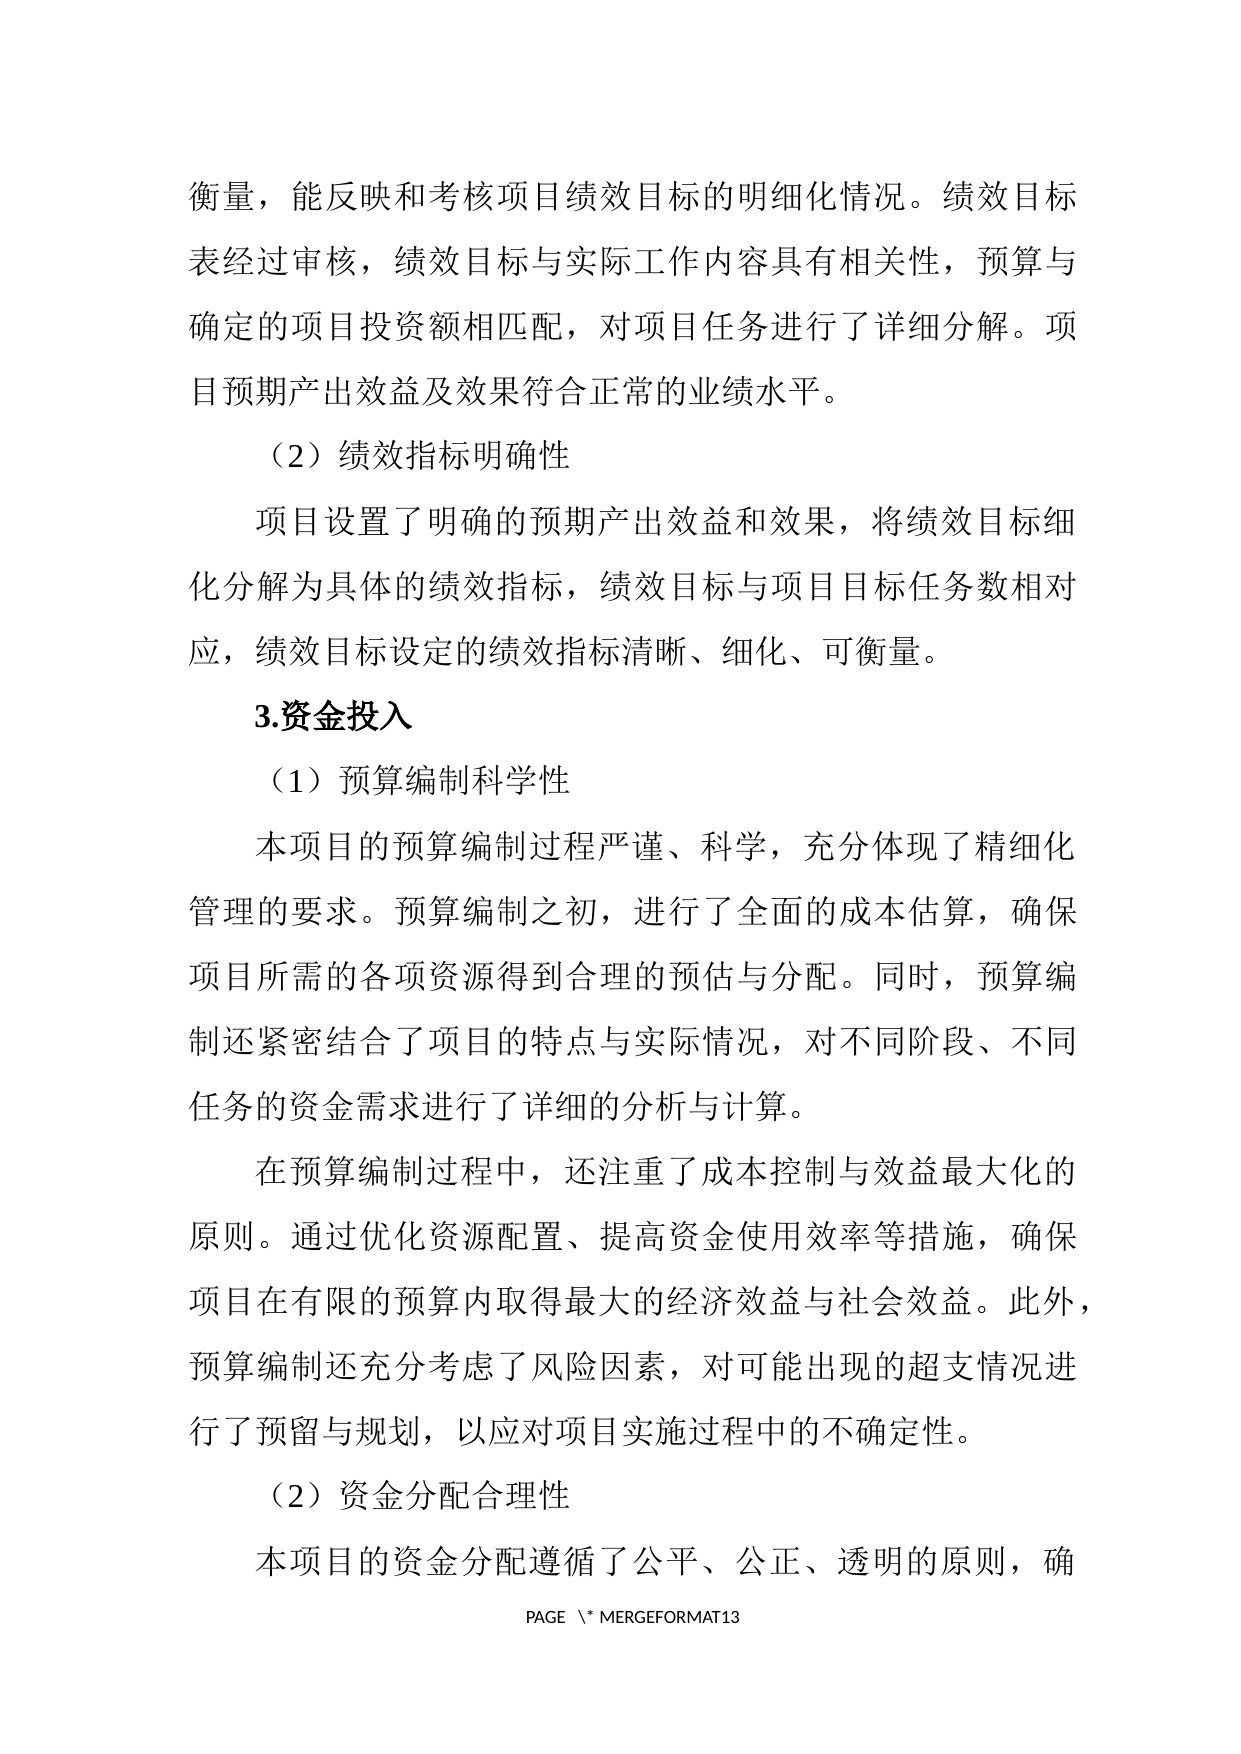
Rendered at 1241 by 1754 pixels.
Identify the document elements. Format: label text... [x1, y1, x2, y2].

text （2）资金分配合理性 [187, 1462, 1078, 1527]
text （2）绩效指标明确性 [187, 422, 1078, 487]
text 项目设置了明确的预期产出效益和效果，将绩效目标细化分解为具体的绩效指标，绩效目标与项目目标任务数相对应，绩效目标设定的绩效指标清晰、细化、可衡量。 [187, 487, 1078, 682]
text （1）预算编制科学性 [187, 747, 1078, 812]
text 3.资金投入 [187, 682, 1078, 747]
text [187, 1527, 1078, 1592]
text 在预算编制过程中，还注重了成本控制与效益最大化的原则。通过优化资源配置、提高资金使用效率等措施，确保项目在有限的预算内取得最大的经济效益与社会效益。此外，预算编制还充分考虑了风险因素，对可能出现的超支情况进行了预留与规划，以应对项目实施过程中的不确定性。 [187, 1137, 1078, 1462]
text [187, 162, 1078, 422]
text 本项目的预算编制过程严谨、科学，充分体现了精细化管理的要求。预算编制之初，进行了全面的成本估算，确保项目所需的各项资源得到合理的预估与分配。同时，预算编制还紧密结合了项目的特点与实际情况，对不同阶段、不同任务的资金需求进行了详细的分析与计算。 [187, 812, 1078, 1137]
